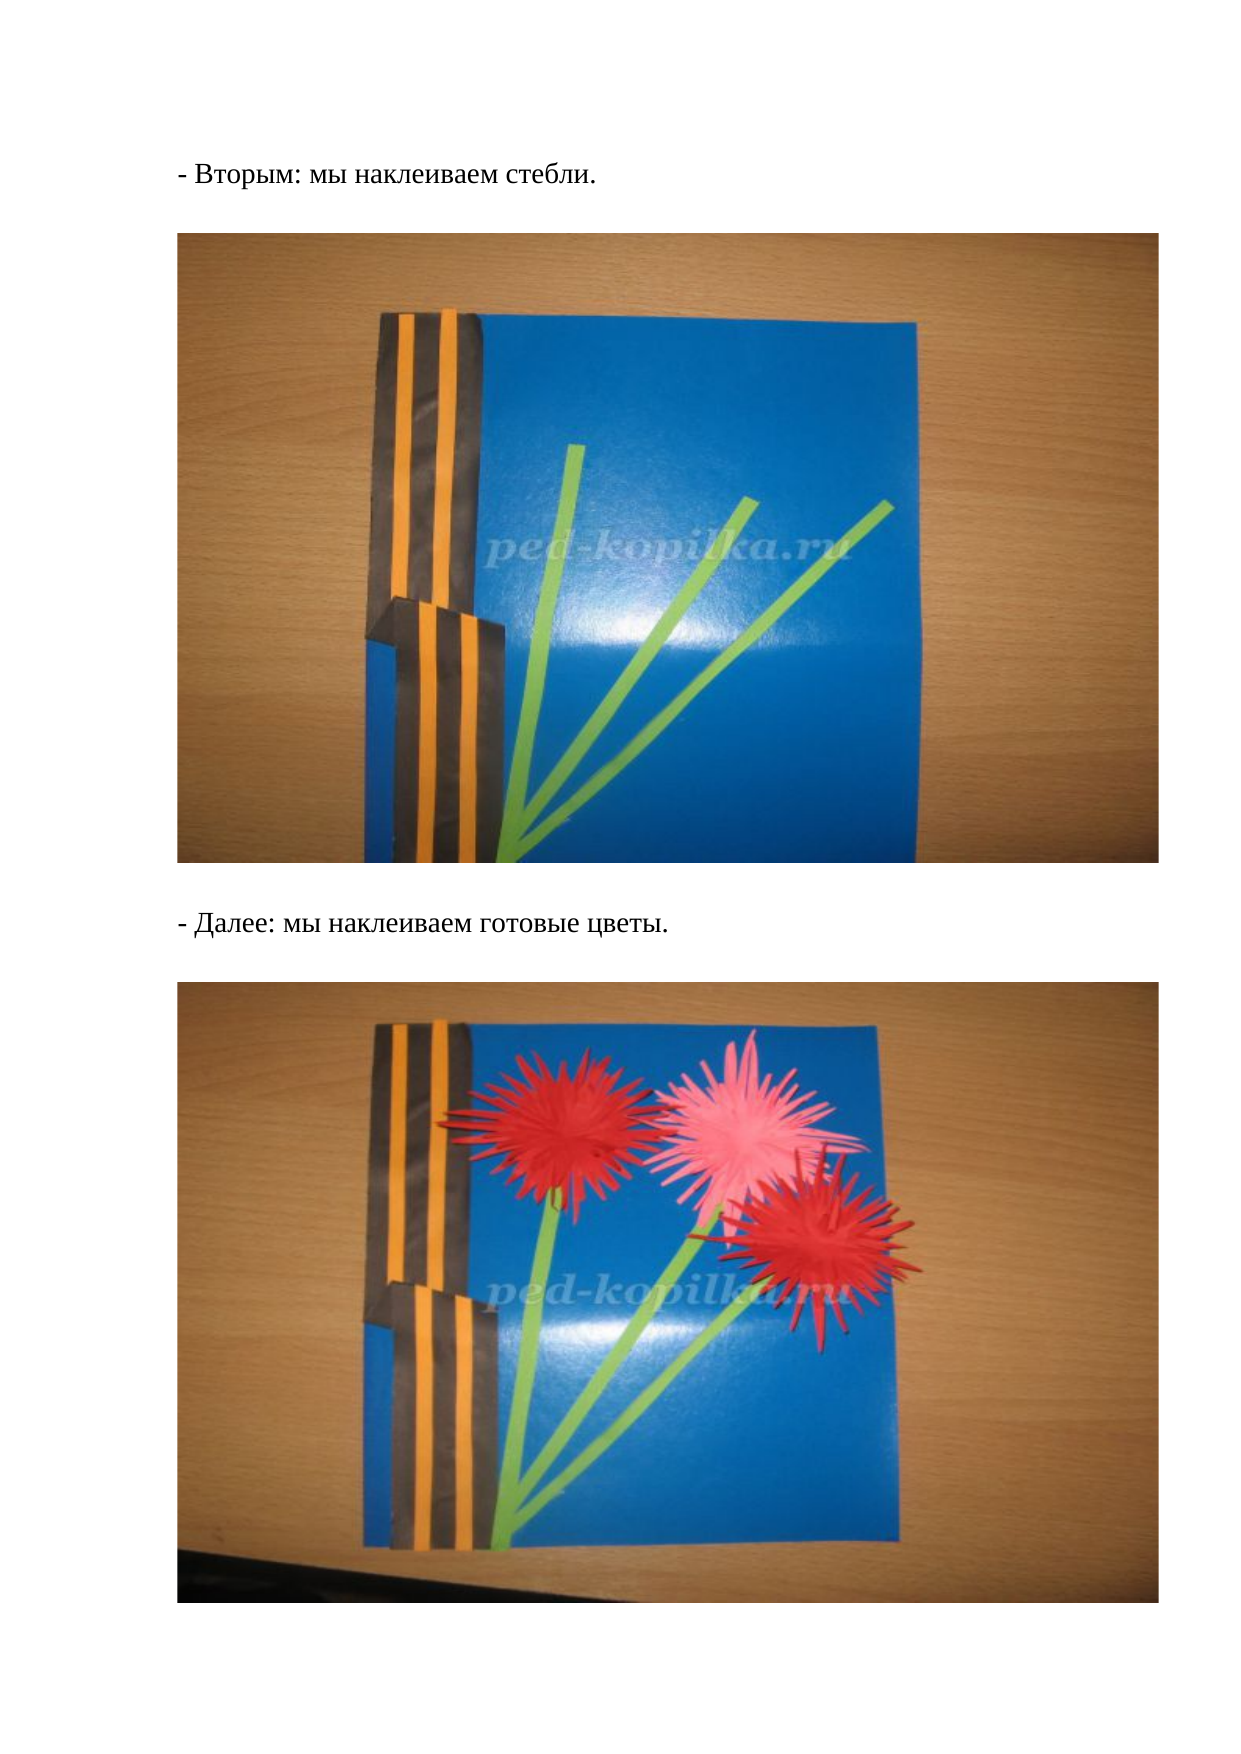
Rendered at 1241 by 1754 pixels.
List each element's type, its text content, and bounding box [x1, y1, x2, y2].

picture [177, 233, 1159, 863]
picture [177, 982, 1159, 1603]
text - Вторым: мы наклеиваем стебли. [177, 118, 1152, 190]
text - Далее: мы наклеиваем готовые цветы. [177, 867, 1152, 939]
